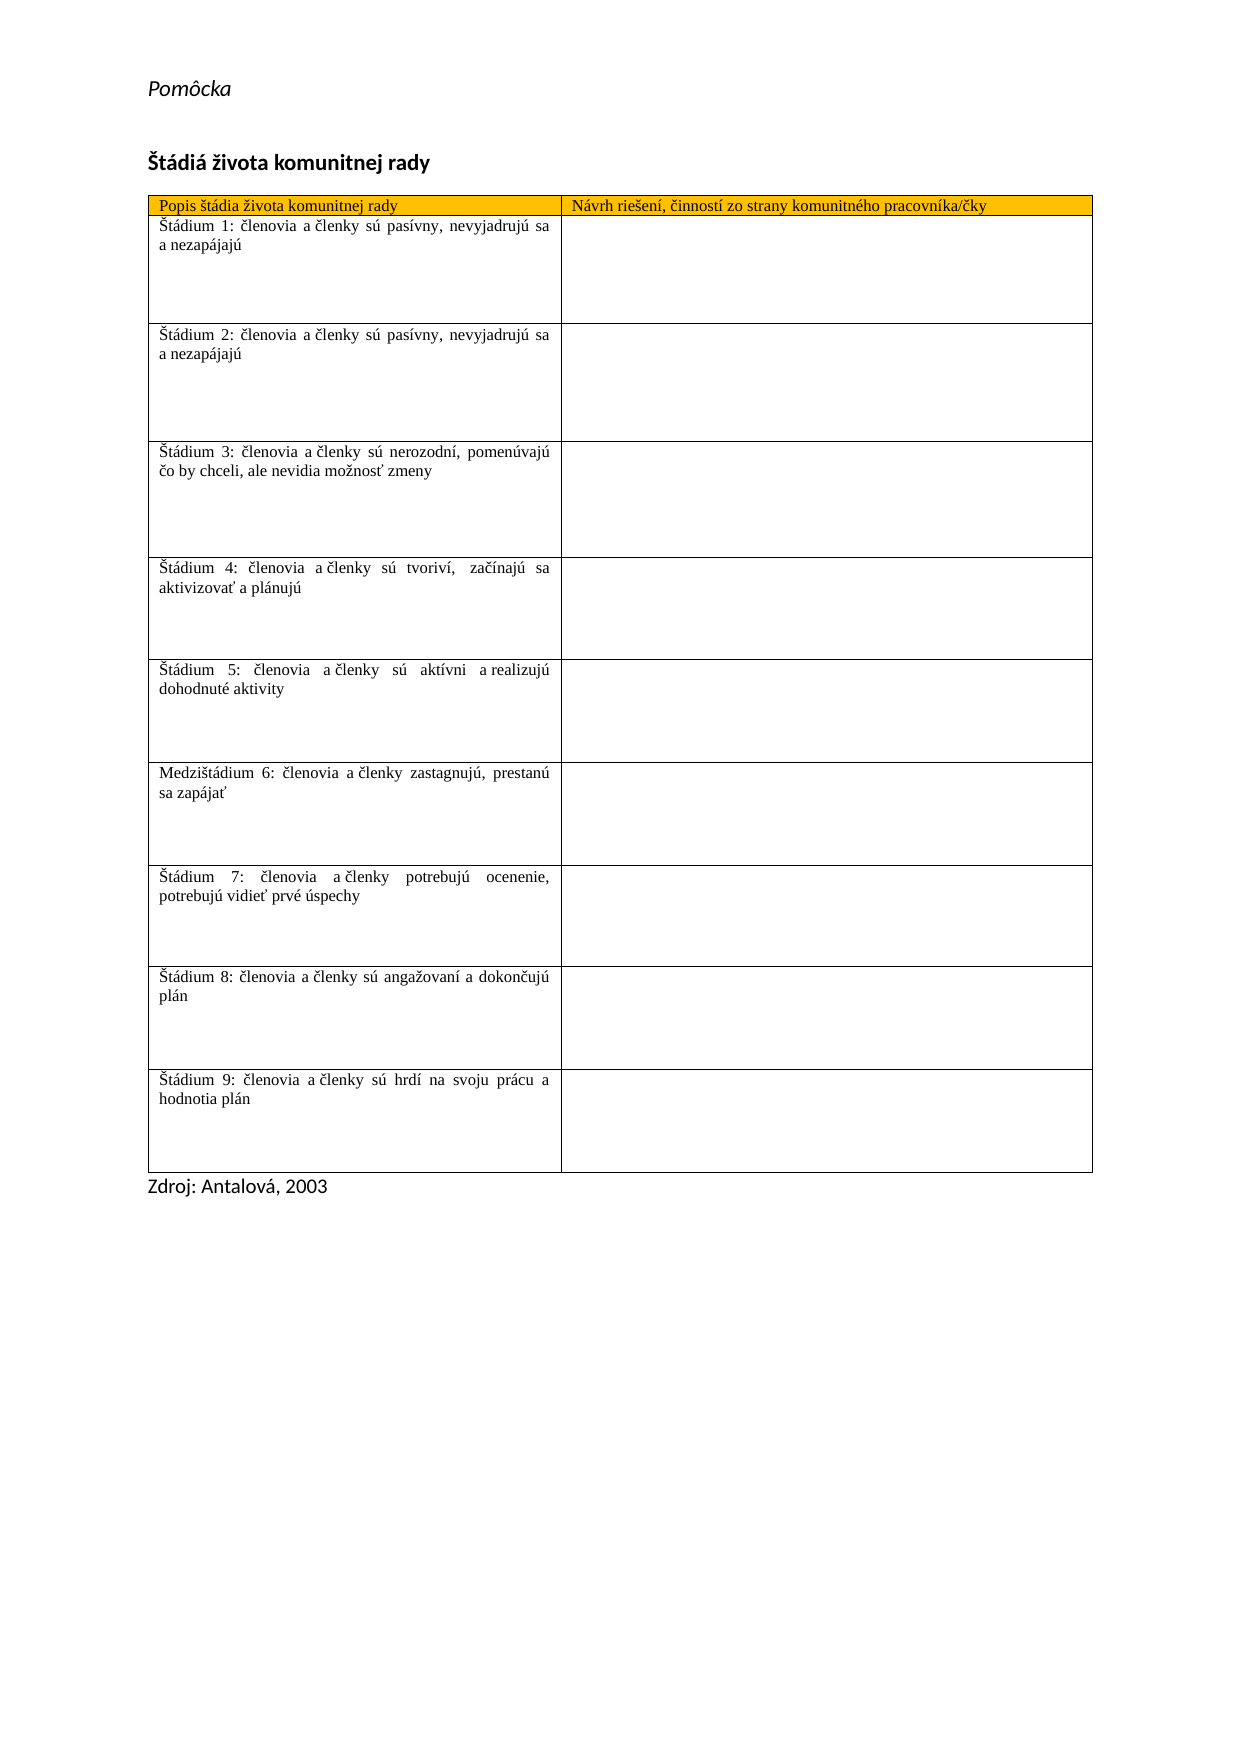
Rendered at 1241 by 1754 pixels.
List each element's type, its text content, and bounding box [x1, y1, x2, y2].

table_cell [562, 763, 1092, 865]
table_cell [562, 324, 1092, 441]
table_cell Štádium 1: členovia a členky sú pasívny, nevyjadrujú sa a nezapájajú [149, 216, 561, 323]
table_cell Medzištádium 6: členovia a členky zastagnujú, prestanú sa zapájať [149, 763, 561, 865]
table_header Návrh riešení, činností zo strany komunitného pracovníka/čky [562, 196, 1092, 215]
table_cell [562, 216, 1092, 323]
table_cell Štádium 7: členovia a členky potrebujú ocenenie, potrebujú vidieť prvé úspechy [149, 866, 561, 966]
text Zdroj: Antalová, 2003 [148, 1173, 1093, 1198]
table_header Popis štádia života komunitnej rady [149, 196, 561, 215]
table_cell Štádium 3: členovia a členky sú nerozodní, pomenúvajú čo by chceli, ale nevidia možnosť zmeny [149, 442, 561, 557]
table_cell [562, 866, 1092, 966]
table_cell [562, 1070, 1092, 1172]
table_cell [562, 442, 1092, 557]
table_cell Štádium 8: členovia a členky sú angažovaní a dokončujú plán [149, 967, 561, 1069]
table_cell Štádium 4: členovia a členky sú tvoriví, začínajú sa aktivizovať a plánujú [149, 558, 561, 659]
table_cell Štádium 2: členovia a členky sú pasívny, nevyjadrujú sa a nezapájajú [149, 324, 561, 441]
table_cell [562, 558, 1092, 659]
table_cell Štádium 9: členovia a členky sú hrdí na svoju prácu a hodnotia plán [149, 1070, 561, 1172]
table_cell [562, 660, 1092, 762]
text Štádiá života komunitnej rady [148, 148, 1093, 176]
table_cell Štádium 5: členovia a členky sú aktívni a realizujú dohodnuté aktivity [149, 660, 561, 762]
table_cell [562, 967, 1092, 1069]
